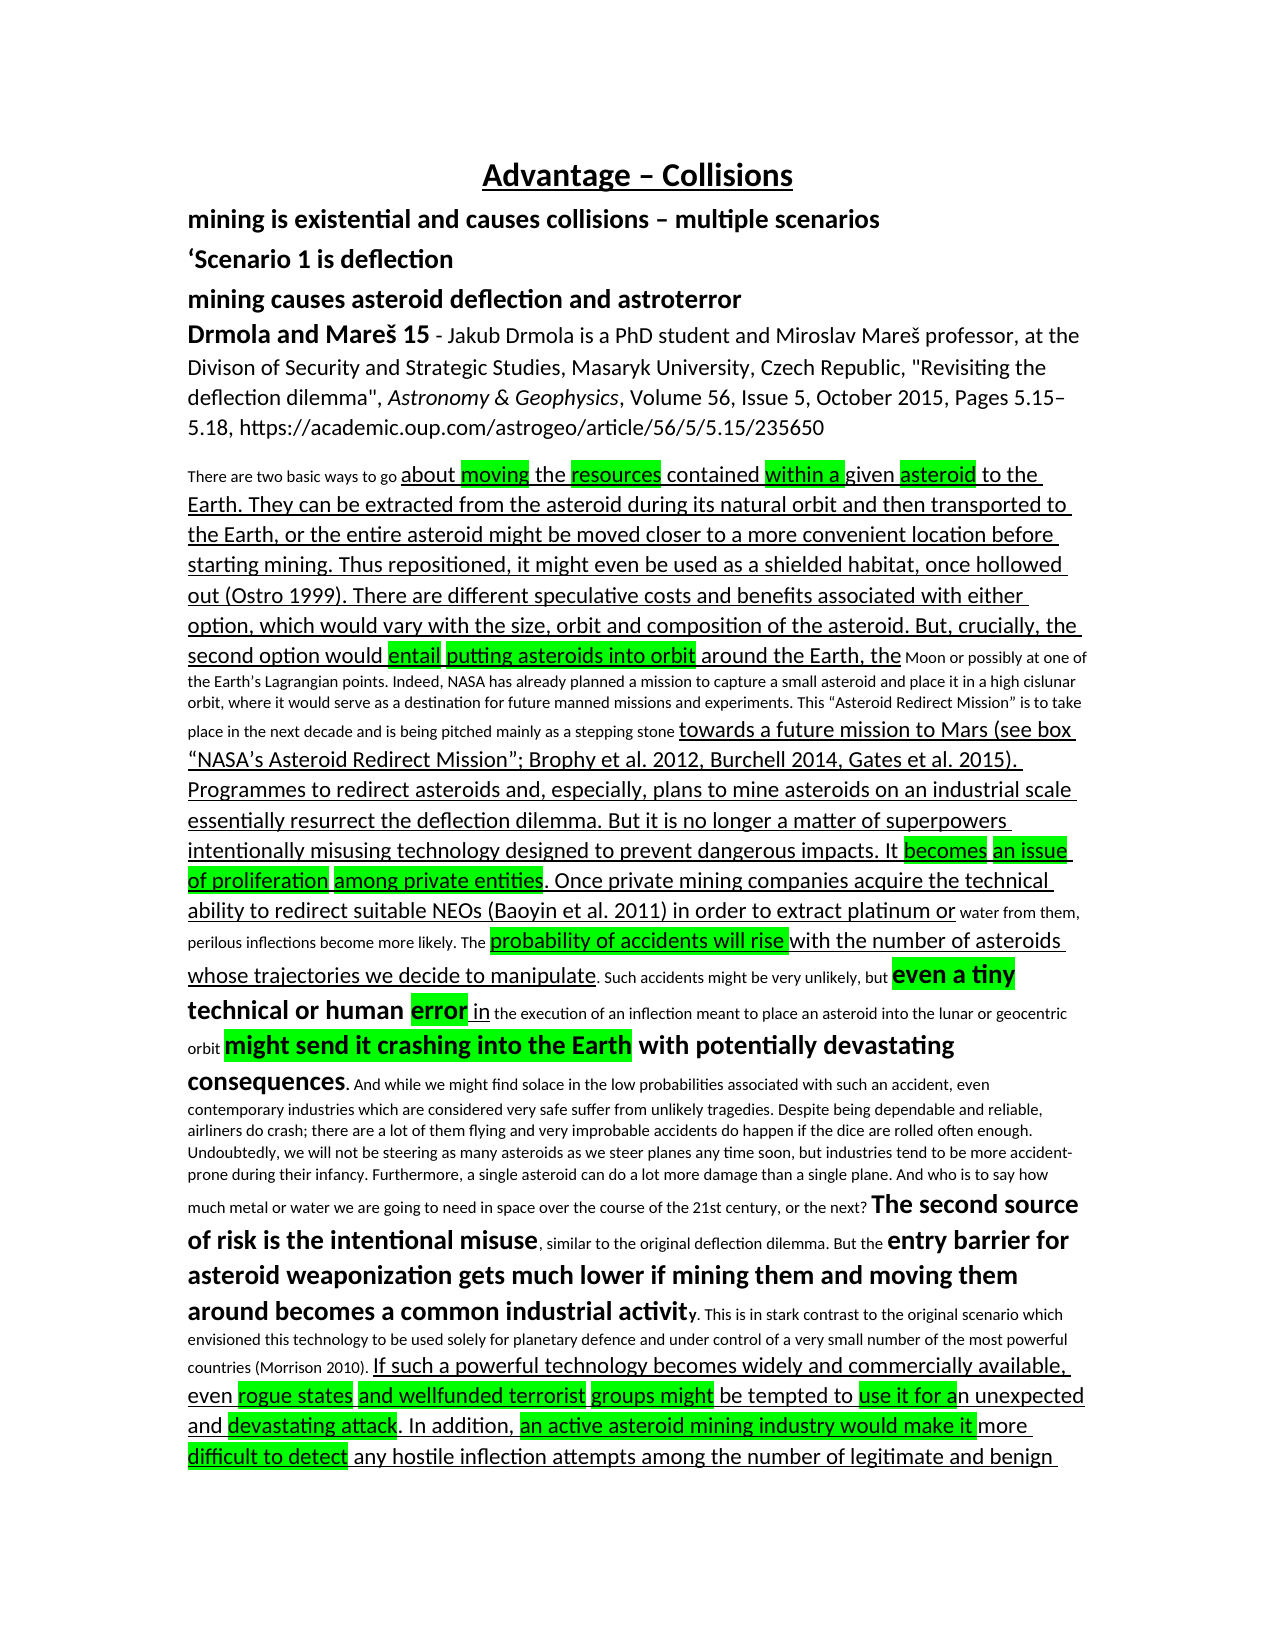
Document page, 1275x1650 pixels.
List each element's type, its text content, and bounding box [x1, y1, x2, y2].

subtitle Advantage – Collisions [187, 154, 1087, 195]
subtitle mining is existential and causes collisions – multiple scenarios [187, 202, 1087, 235]
subtitle ‘Scenario 1 is deflection [187, 242, 1087, 275]
subtitle mining causes asteroid deflection and astroterror [187, 282, 1087, 315]
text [187, 460, 1087, 1470]
text Drmola and Mareš 15 - Jakub Drmola is a PhD student and Miroslav Mareš professor, at the Divison of Security and Strategic Studies, Masaryk University, Czech Republic, "Revisiting the deflection dilemma", Astronomy & Geophysics, Volume 56, Issue 5, October 2015, Pages 5.15–5.18, https://academic.oup.com/astrogeo/article/56/5/5.15/235650 [187, 317, 1087, 441]
